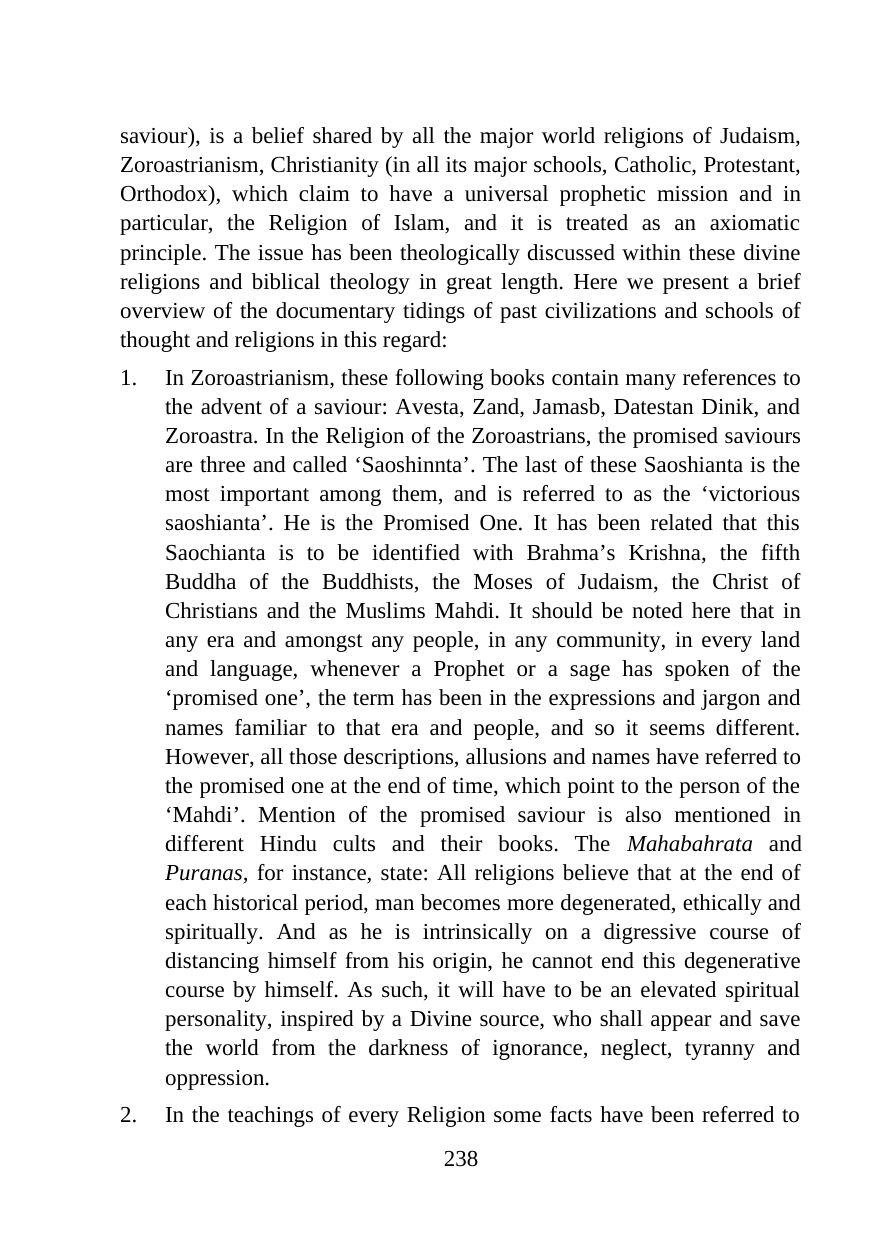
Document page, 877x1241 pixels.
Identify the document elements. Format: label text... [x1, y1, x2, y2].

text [120, 120, 802, 353]
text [120, 1099, 802, 1128]
text 1. In Zoroastrianism, these following books contain many references to the advent of a saviour: Avesta, Zand, Jamasb, Datestan Dinik, and Zoroastra. In the Religion of the Zoroastrians, the promised saviours are three and called ‘Saoshinnta’. The last of these Saoshianta is the most important among them, and is referred to as the ‘victorious saoshianta’. He is the Promised One. It has been related that this Saochianta is to be identified with Brahma’s Krishna, the fifth Buddha of the Buddhists, the Moses of Judaism, the Christ of Christians and the Muslims Mahdi. It should be noted here that in any era and amongst any people, in any community, in every land and language, whenever a Prophet or a sage has spoken of the ‘promised one’, the term has been in the expressions and jargon and names familiar to that era and people, and so it seems different. However, all those descriptions, allusions and names have referred to the promised one at the end of time, which point to the person of the ‘Mahdi’. Mention of the promised saviour is also mentioned in different Hindu cults and their books. The Mahabahrata and Puranas, for instance, state: All religions believe that at the end of each historical period, man becomes more degenerated, ethically and spiritually. And as he is intrinsically on a digressive course of distancing himself from his origin, he cannot end this degenerative course by himself. As such, it will have to be an elevated spiritual personality, inspired by a Divine source, who shall appear and save the world from the darkness of ignorance, neglect, tyranny and oppression. [120, 362, 802, 1091]
